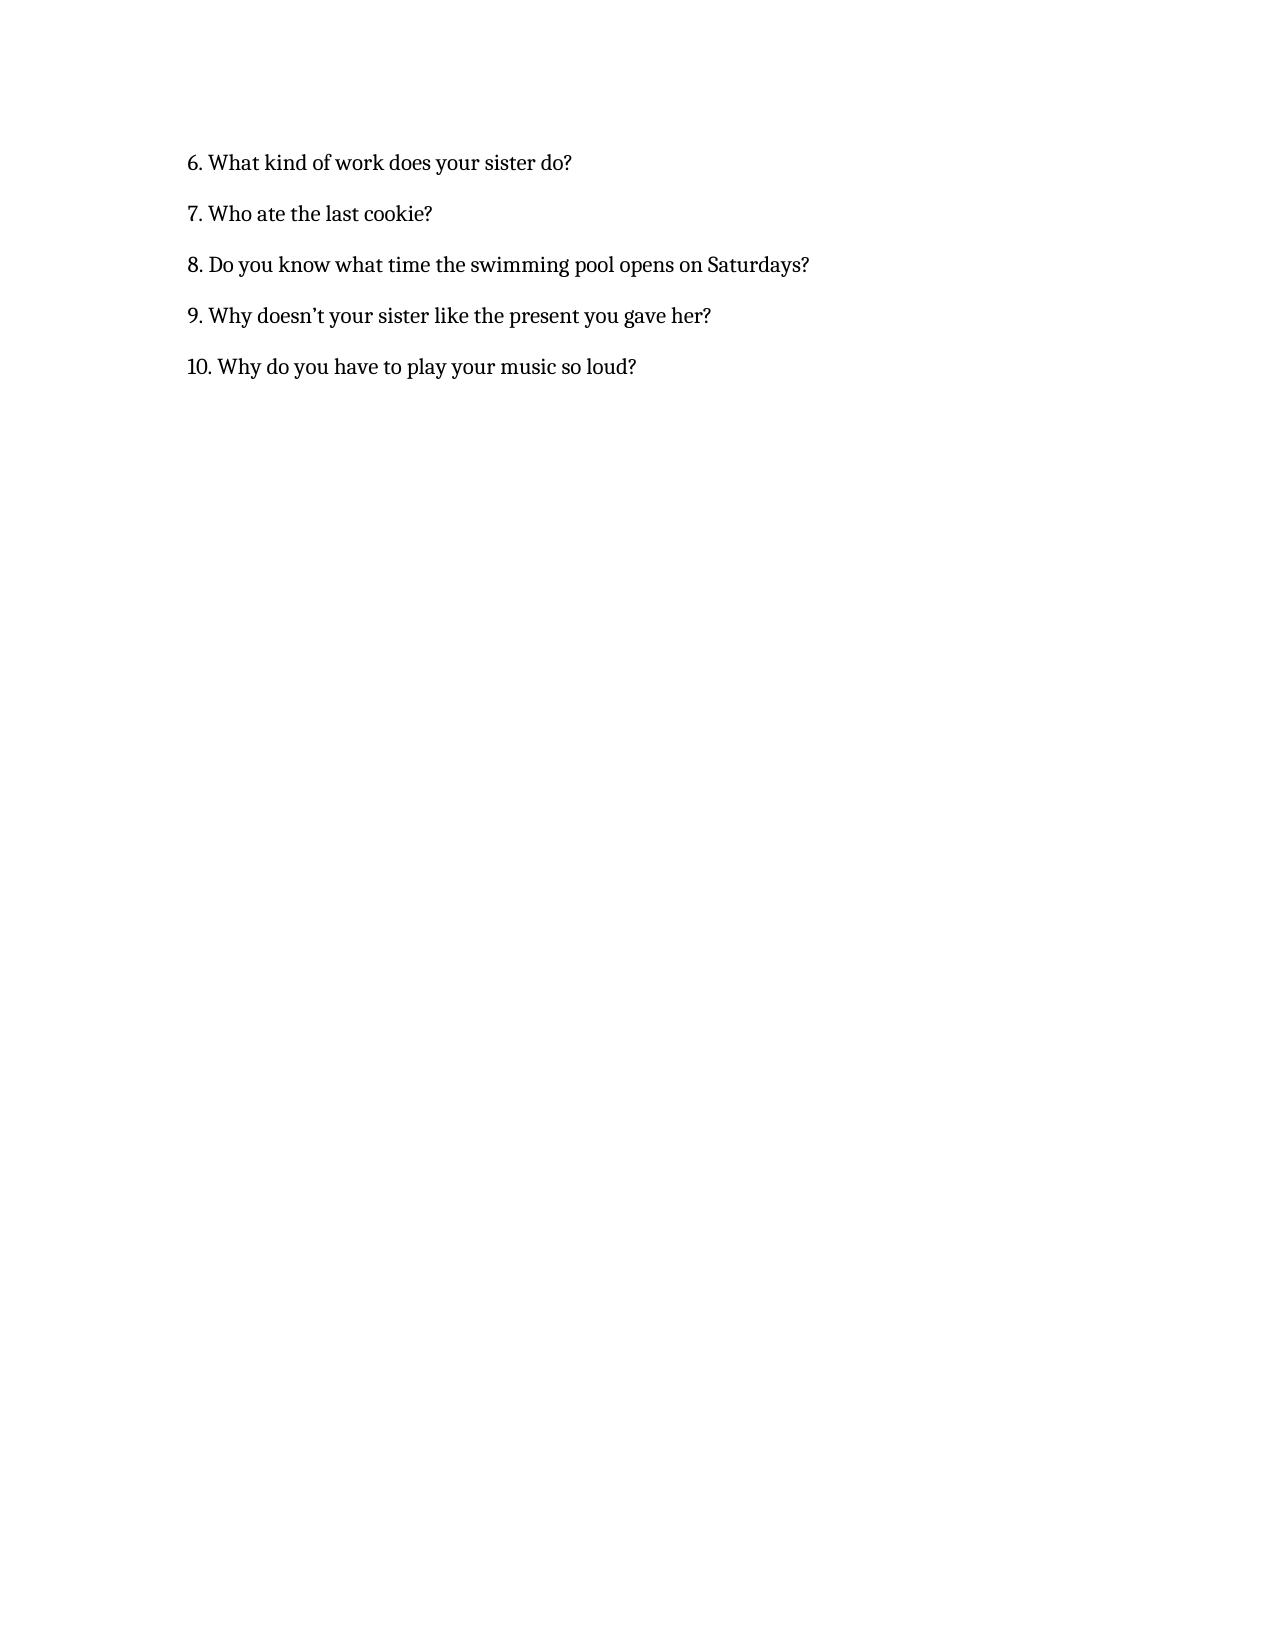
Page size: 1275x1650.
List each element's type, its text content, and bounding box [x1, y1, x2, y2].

text 6. What kind of work does your sister do? [187, 150, 1087, 176]
text 8. Do you know what time the swimming pool opens on Saturdays? [187, 252, 1087, 278]
text 7. Who ate the last cookie? [187, 201, 1087, 227]
text 10. Why do you have to play your music so loud? [187, 354, 1087, 381]
text 9. Why doesn’t your sister like the present you gave her? [187, 303, 1087, 329]
